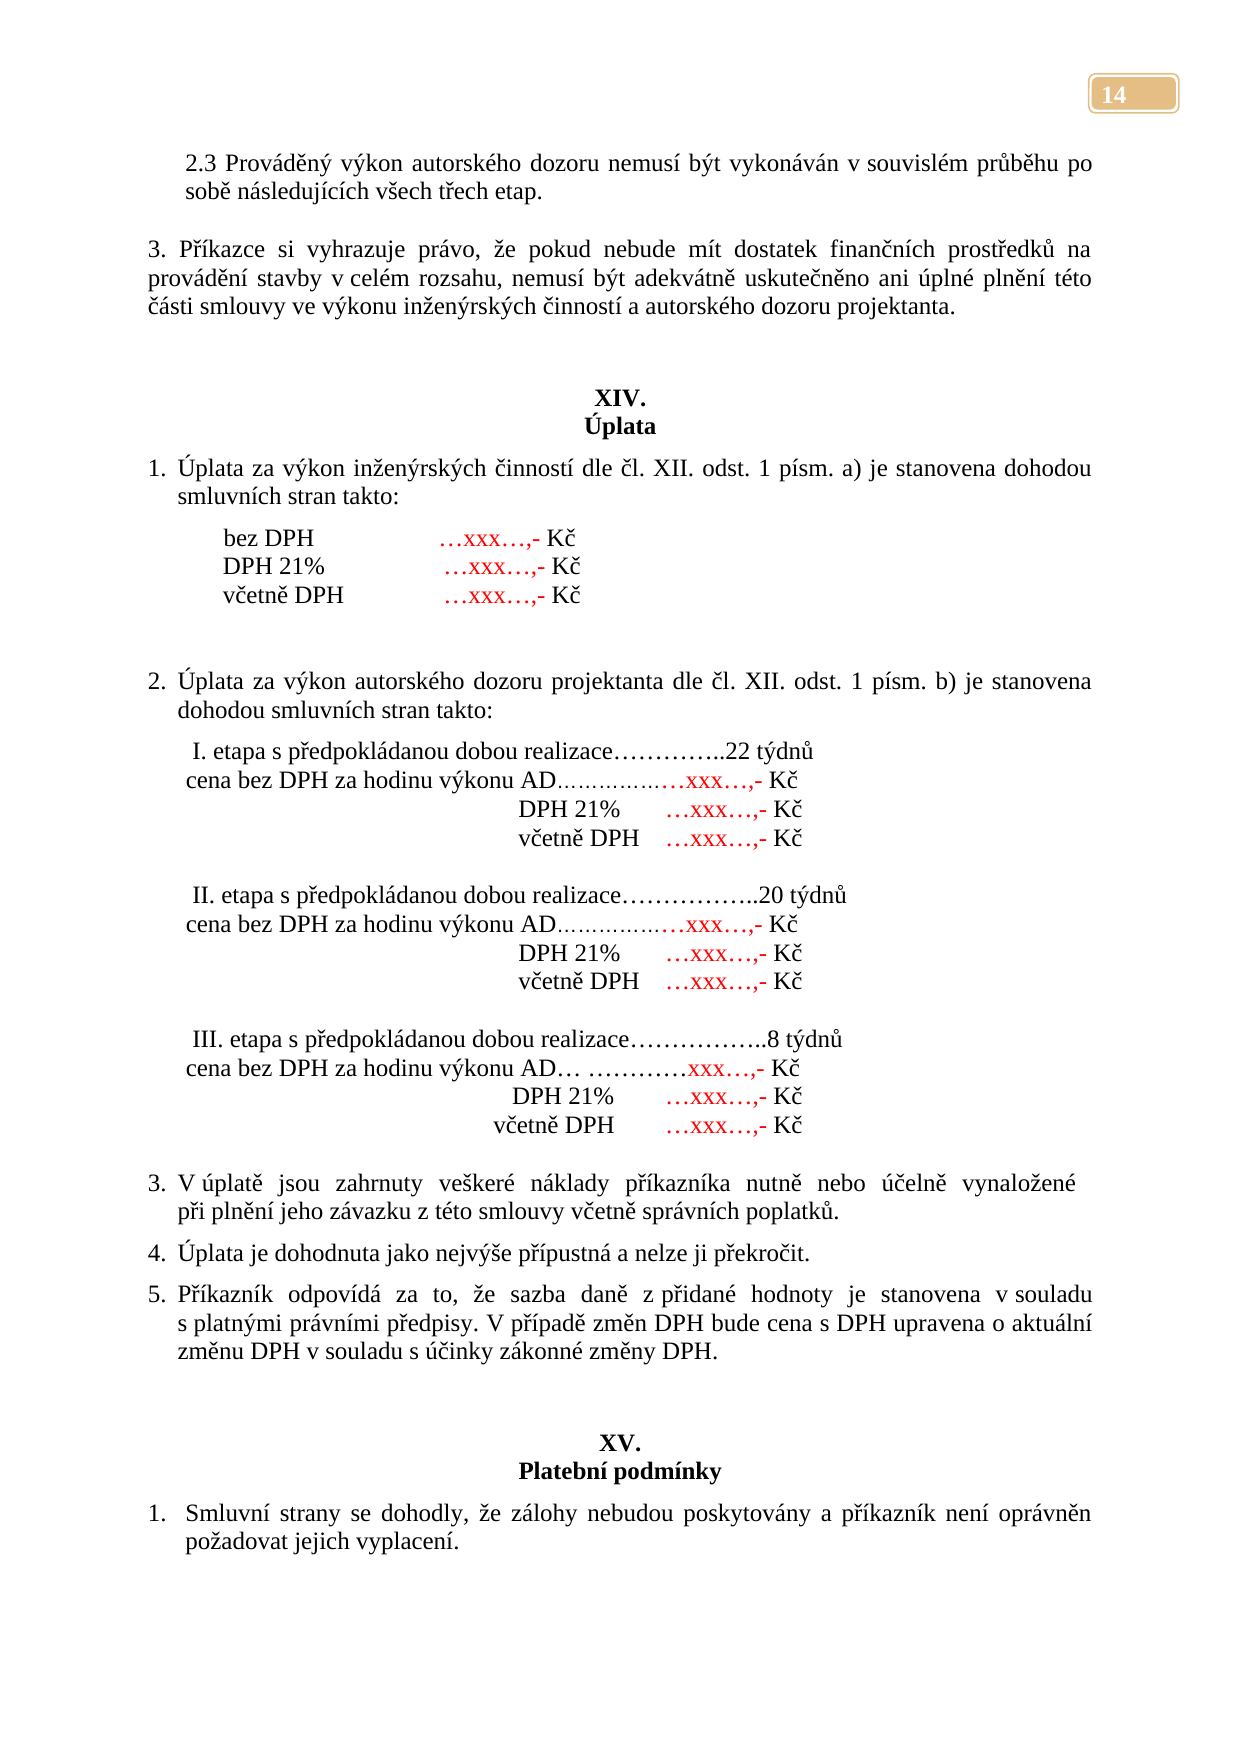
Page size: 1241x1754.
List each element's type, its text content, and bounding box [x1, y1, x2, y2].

list Příkazník odpovídá za to, že sazba daně z přidané hodnoty je stanovena v souladu s platnými právními předpisy. V případě změn DPH bude cena s DPH upravena o aktuální změnu DPH v souladu s účinky zákonné změny DPH. [148, 1279, 1092, 1365]
text XIV. [148, 383, 1092, 411]
text včetně DPH …xxx…,- Kč [223, 580, 1092, 609]
text I. etapa s předpokládanou dobou realizace…………..22 týdnů [186, 736, 1092, 765]
text Platební podmínky [148, 1456, 1092, 1485]
text III. etapa s předpokládanou dobou realizace……………..8 týdnů [186, 1024, 1092, 1053]
text DPH 21% …xxx…,- Kč [223, 794, 1092, 823]
text Úplata [148, 411, 1092, 440]
text DPH 21% …xxx…,- Kč [223, 551, 1092, 580]
list Úplata za výkon autorského dozoru projektanta dle čl. XII. odst. 1 písm. b) je stanovena dohodou smluvních stran takto: [148, 666, 1092, 724]
text XV. [148, 1428, 1092, 1456]
list Úplata za výkon inženýrských činností dle čl. XII. odst. 1 písm. a) je stanovena dohodou smluvních stran takto: [148, 453, 1092, 510]
text včetně DPH …xxx…,- Kč [223, 966, 1092, 995]
text II. etapa s předpokládanou dobou realizace……………..20 týdnů [186, 880, 1092, 909]
text DPH 21% …xxx…,- Kč [223, 938, 1092, 966]
text včetně DPH …xxx…,- Kč [223, 1110, 1092, 1139]
list Smluvní strany se dohodly, že zálohy nebudou poskytovány a příkazník není oprávněn požadovat jejich vyplacení. [148, 1498, 1092, 1555]
text včetně DPH …xxx…,- Kč [223, 823, 1092, 851]
text 3. Příkazce si vyhrazuje právo, že pokud nebude mít dostatek finančních prostředků na provádění stavby v celém rozsahu, nemusí být adekvátně uskutečněno ani úplné plnění této části smlouvy ve výkonu inženýrských činností a autorského dozoru projektanta. [148, 234, 1092, 320]
list V úplatě jsou zahrnuty veškeré náklady příkazníka nutně nebo účelně vynaložené při plnění jeho závazku z této smlouvy včetně správních poplatků. [148, 1168, 1092, 1225]
text cena bez DPH za hodinu výkonu AD………………xxx…,- Kč [186, 765, 1092, 794]
text cena bez DPH za hodinu výkonu AD… …………xxx…,- Kč [186, 1053, 1092, 1081]
text DPH 21% …xxx…,- Kč [223, 1081, 1092, 1110]
text bez DPH …xxx…,- Kč [186, 523, 1092, 551]
text 2.3 Prováděný výkon autorského dozoru nemusí být vykonáván v souvislém průběhu po sobě následujících všech třech etap. [185, 148, 1092, 205]
text cena bez DPH za hodinu výkonu AD………………xxx…,- Kč [186, 909, 1092, 938]
list Úplata je dohodnuta jako nejvýše přípustná a nelze ji překročit. [148, 1238, 1092, 1266]
